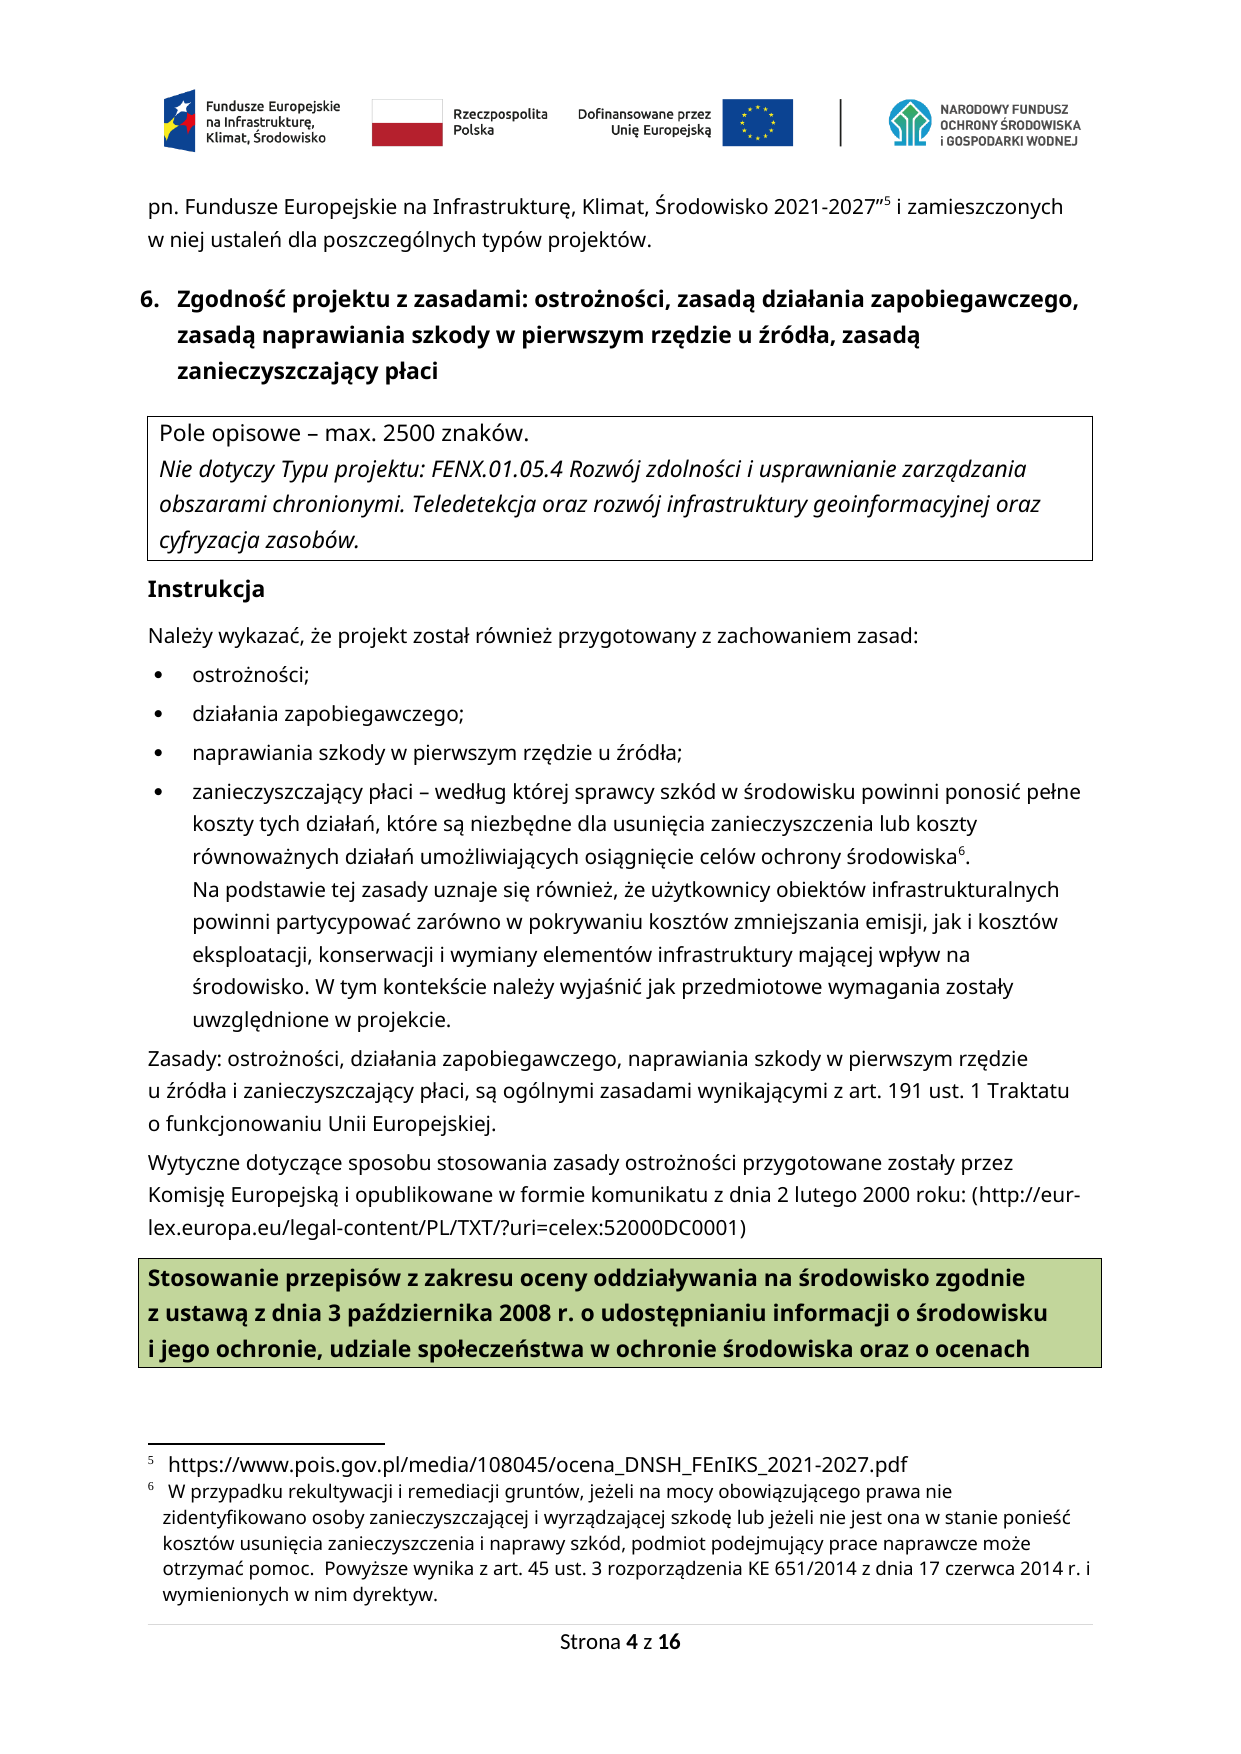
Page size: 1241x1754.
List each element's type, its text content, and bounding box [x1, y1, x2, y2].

text Instrukcja [148, 573, 1093, 604]
list naprawiania szkody w pierwszym rzędzie u źródła; [154, 738, 1093, 766]
picture [147, 73, 1093, 168]
text Należy wykazać, że projekt został również przygotowany z zachowaniem zasad: [148, 621, 1093, 650]
list ostrożności; [154, 660, 1093, 689]
text Wytyczne dotyczące sposobu stosowania zasady ostrożności przygotowane zostały przez Komisję Europejską i opublikowane w formie komunikatu z dnia 2 lutego 2000 roku: (http://eur-lex.europa.eu/legal-content/PL/TXT/?uri=celex:52000DC0001) [148, 1148, 1093, 1242]
text Zasady: ostrożności, działania zapobiegawczego, naprawiania szkody w pierwszym rzędzie u źródła i zanieczyszczający płaci, są ogólnymi zasadami wynikającymi z art. 191 ust. 1 Traktatu o funkcjonowaniu Unii Europejskiej. [148, 1044, 1093, 1138]
table_header Pole opisowe – max. 2500 znaków. Nie dotyczy Typu projektu: FENX.01.05.4 Rozwój zdolności i usprawnianie zarządzania obszarami chronionymi. Teledetekcja oraz rozwój infrastruktury geoinformacyjnej oraz cyfryzacja zasobów. [148, 417, 1092, 559]
list działania zapobiegawczego; [154, 699, 1093, 728]
list zanieczyszczający płaci – według której sprawcy szkód w środowisku powinni ponosić pełne koszty tych działań, które są niezbędne dla usunięcia zanieczyszczenia lub koszty równoważnych działań umożliwiających osiągnięcie celów ochrony środowiska. Na podstawie tej zasady uznaje się również, że użytkownicy obiektów infrastrukturalnych powinni partycypować zarówno w pokrywaniu kosztów zmniejszania emisji, jak i kosztów eksploatacji, konserwacji i wymiany elementów infrastruktury mającej wpływ na środowisko. W tym kontekście należy wyjaśnić jak przedmiotowe wymagania zostały uwzględnione w projekcie. [154, 777, 1093, 1033]
list Zgodność projektu z zasadami: ostrożności, zasadą działania zapobiegawczego, zasadą naprawiania szkody w pierwszym rzędzie u źródła, zasadą zanieczyszczający płaci [140, 283, 1093, 386]
